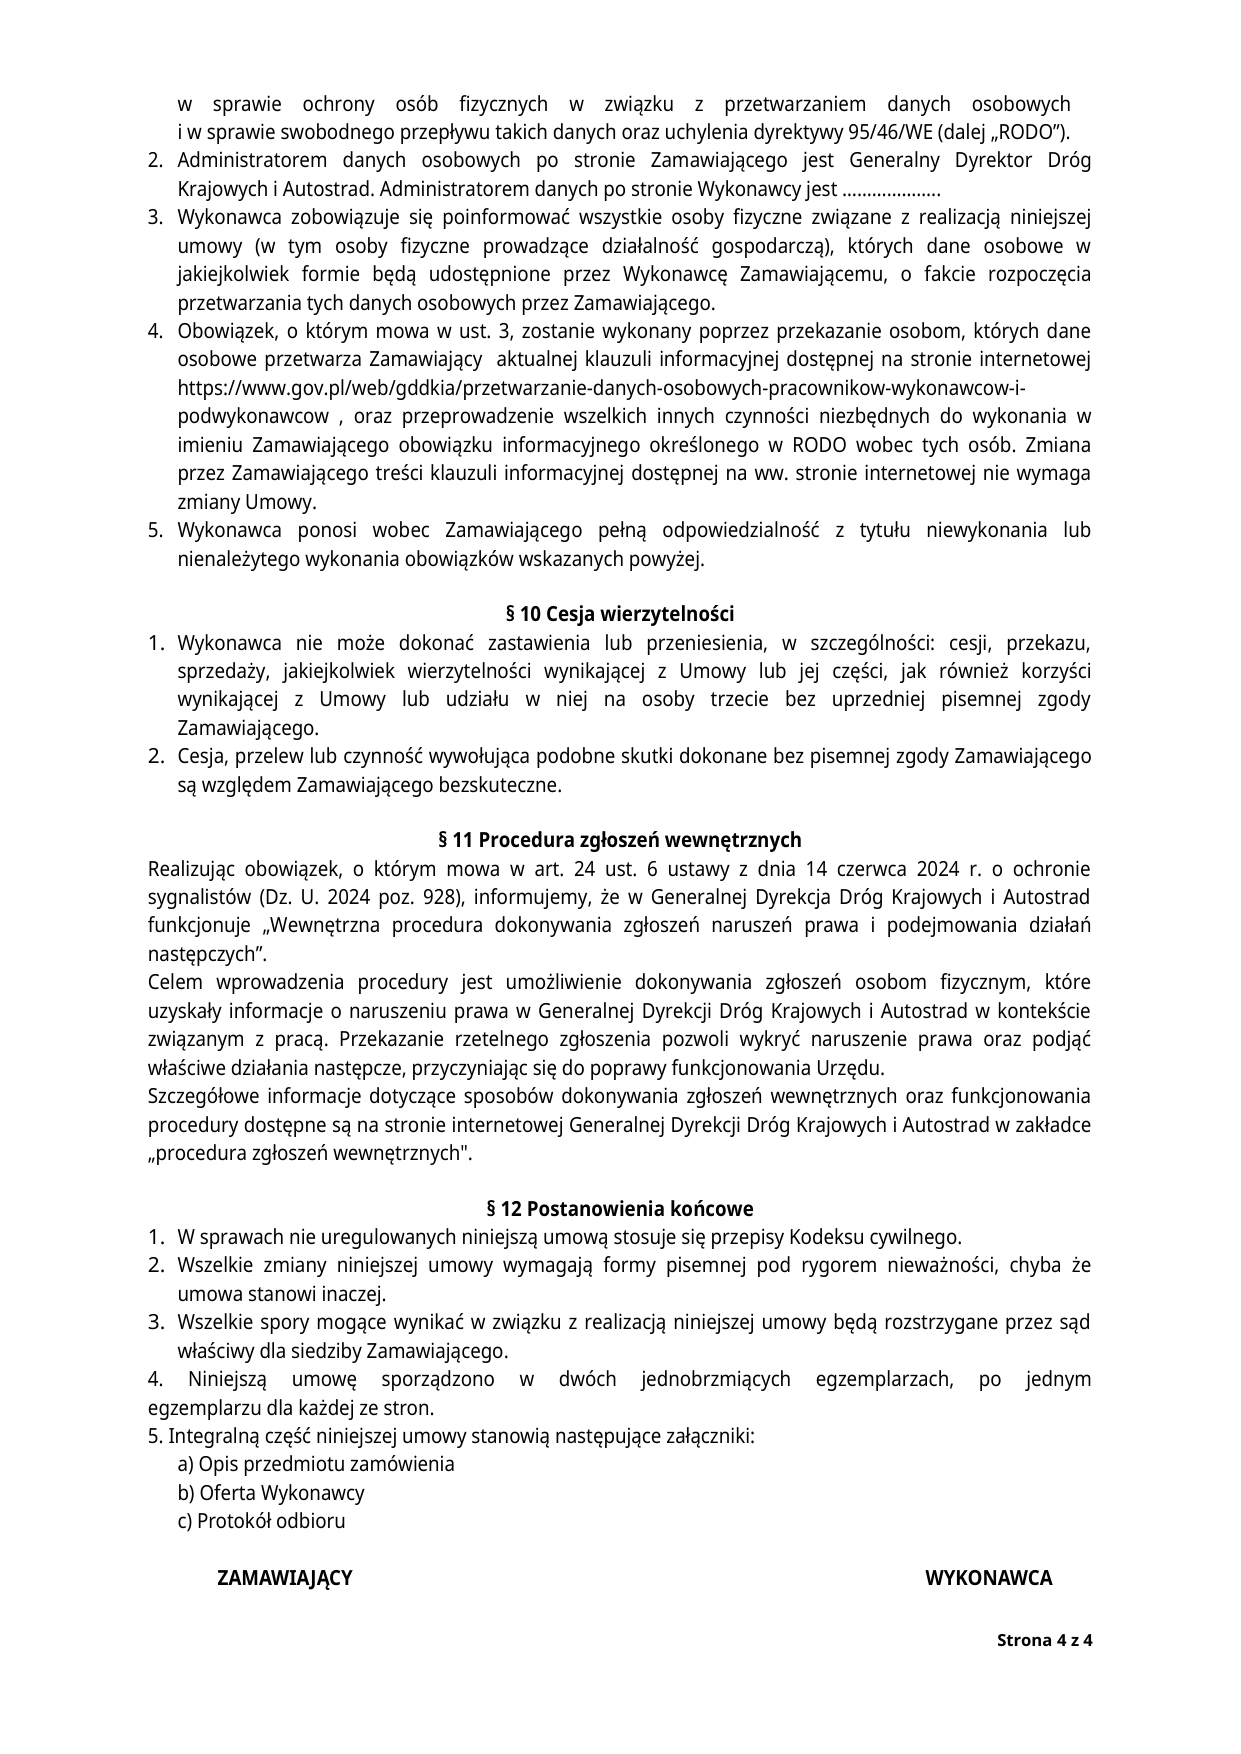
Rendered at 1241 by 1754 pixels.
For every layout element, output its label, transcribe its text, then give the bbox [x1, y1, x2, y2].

list W sprawach nie uregulowanych niniejszą umową stosuje się przepisy Kodeksu cywilnego. [148, 1222, 1093, 1251]
text Realizując obowiązek, o którym mowa w art. 24 ust. 6 ustawy z dnia 14 czerwca 2024 r. o ochronie sygnalistów (Dz. U. 2024 poz. 928), informujemy, że w Generalnej Dyrekcja Dróg Krajowych i Autostrad funkcjonuje „Wewnętrzna procedura dokonywania zgłoszeń naruszeń prawa i podejmowania działań następczych”. [148, 854, 1093, 967]
text 5. Wykonawca ponosi wobec Zamawiającego pełną odpowiedzialność z tytułu niewykonania lub nienależytego wykonania obowiązków wskazanych powyżej. [148, 515, 1093, 572]
text b) Oferta Wykonawcy [177, 1478, 1093, 1506]
list Wszelkie zmiany niniejszej umowy wymagają formy pisemnej pod rygorem nieważności, chyba że umowa stanowi inaczej. [148, 1251, 1093, 1307]
text Szczegółowe informacje dotyczące sposobów dokonywania zgłoszeń wewnętrznych oraz funkcjonowania procedury dostępne są na stronie internetowej Generalnej Dyrekcji Dróg Krajowych i Autostrad w zakładce „procedura zgłoszeń wewnętrznych". [148, 1081, 1093, 1167]
list Wszelkie spory mogące wynikać w związku z realizacją niniejszej umowy będą rozstrzygane przez sąd właściwy dla siedziby Zamawiającego. [148, 1307, 1093, 1364]
text § 10 Cesja wierzytelności [148, 599, 1093, 628]
list Cesja, przelew lub czynność wywołująca podobne skutki dokonane bez pisemnej zgody Zamawiającego są względem Zamawiającego bezskuteczne. [148, 741, 1093, 798]
text Celem wprowadzenia procedury jest umożliwienie dokonywania zgłoszeń osobom fizycznym, które uzyskały informacje o naruszeniu prawa w Generalnej Dyrekcji Dróg Krajowych i Autostrad w kontekście związanym z pracą. Przekazanie rzetelnego zgłoszenia pozwoli wykryć naruszenie prawa oraz podjąć właściwe działania następcze, przyczyniając się do poprawy funkcjonowania Urzędu. [148, 967, 1093, 1081]
list Wykonawca nie może dokonać zastawienia lub przeniesienia, w szczególności: cesji, przekazu, sprzedaży, jakiejkolwiek wierzytelności wynikającej z Umowy lub jej części, jak również korzyści wynikającej z Umowy lub udziału w niej na osoby trzecie bez uprzedniej pisemnej zgody Zamawiającego. [148, 628, 1093, 741]
text 4. Obowiązek, o którym mowa w ust. 3, zostanie wykonany poprzez przekazanie osobom, których dane osobowe przetwarza Zamawiający aktualnej klauzuli informacyjnej dostępnej na stronie internetowej https://www.gov.pl/web/gddkia/przetwarzanie-danych-osobowych-pracownikow-wykonawcow-i-podwykonawcow , oraz przeprowadzenie wszelkich innych czynności niezbędnych do wykonania w imieniu Zamawiającego obowiązku informacyjnego określonego w RODO wobec tych osób. Zmiana przez Zamawiającego treści klauzuli informacyjnej dostępnej na ww. stronie internetowej nie wymaga zmiany Umowy. [148, 316, 1093, 515]
text 5. Integralną część niniejszej umowy stanowią następujące załączniki: [148, 1421, 1093, 1449]
text c) Protokół odbioru [177, 1506, 1093, 1535]
text ZAMAWIAJĄCY WYKONAWCA [177, 1563, 1093, 1592]
text 2. Administratorem danych osobowych po stronie Zamawiającego jest Generalny Dyrektor Dróg Krajowych i Autostrad. Administratorem danych po stronie Wykonawcy jest ……………….. [148, 146, 1093, 202]
text § 12 Postanowienia końcowe [148, 1194, 1093, 1222]
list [148, 89, 1093, 146]
text 3. Wykonawca zobowiązuje się poinformować wszystkie osoby fizyczne związane z realizacją niniejszej umowy (w tym osoby fizyczne prowadzące działalność gospodarczą), których dane osobowe w jakiejkolwiek formie będą udostępnione przez Wykonawcę Zamawiającemu, o fakcie rozpoczęcia przetwarzania tych danych osobowych przez Zamawiającego. [148, 202, 1093, 316]
text § 11 Procedura zgłoszeń wewnętrznych [148, 825, 1093, 854]
text 4. Niniejszą umowę sporządzono w dwóch jednobrzmiących egzemplarzach, po jednym egzemplarzu dla każdej ze stron. [148, 1364, 1093, 1421]
text a) Opis przedmiotu zamówienia [177, 1449, 1093, 1478]
